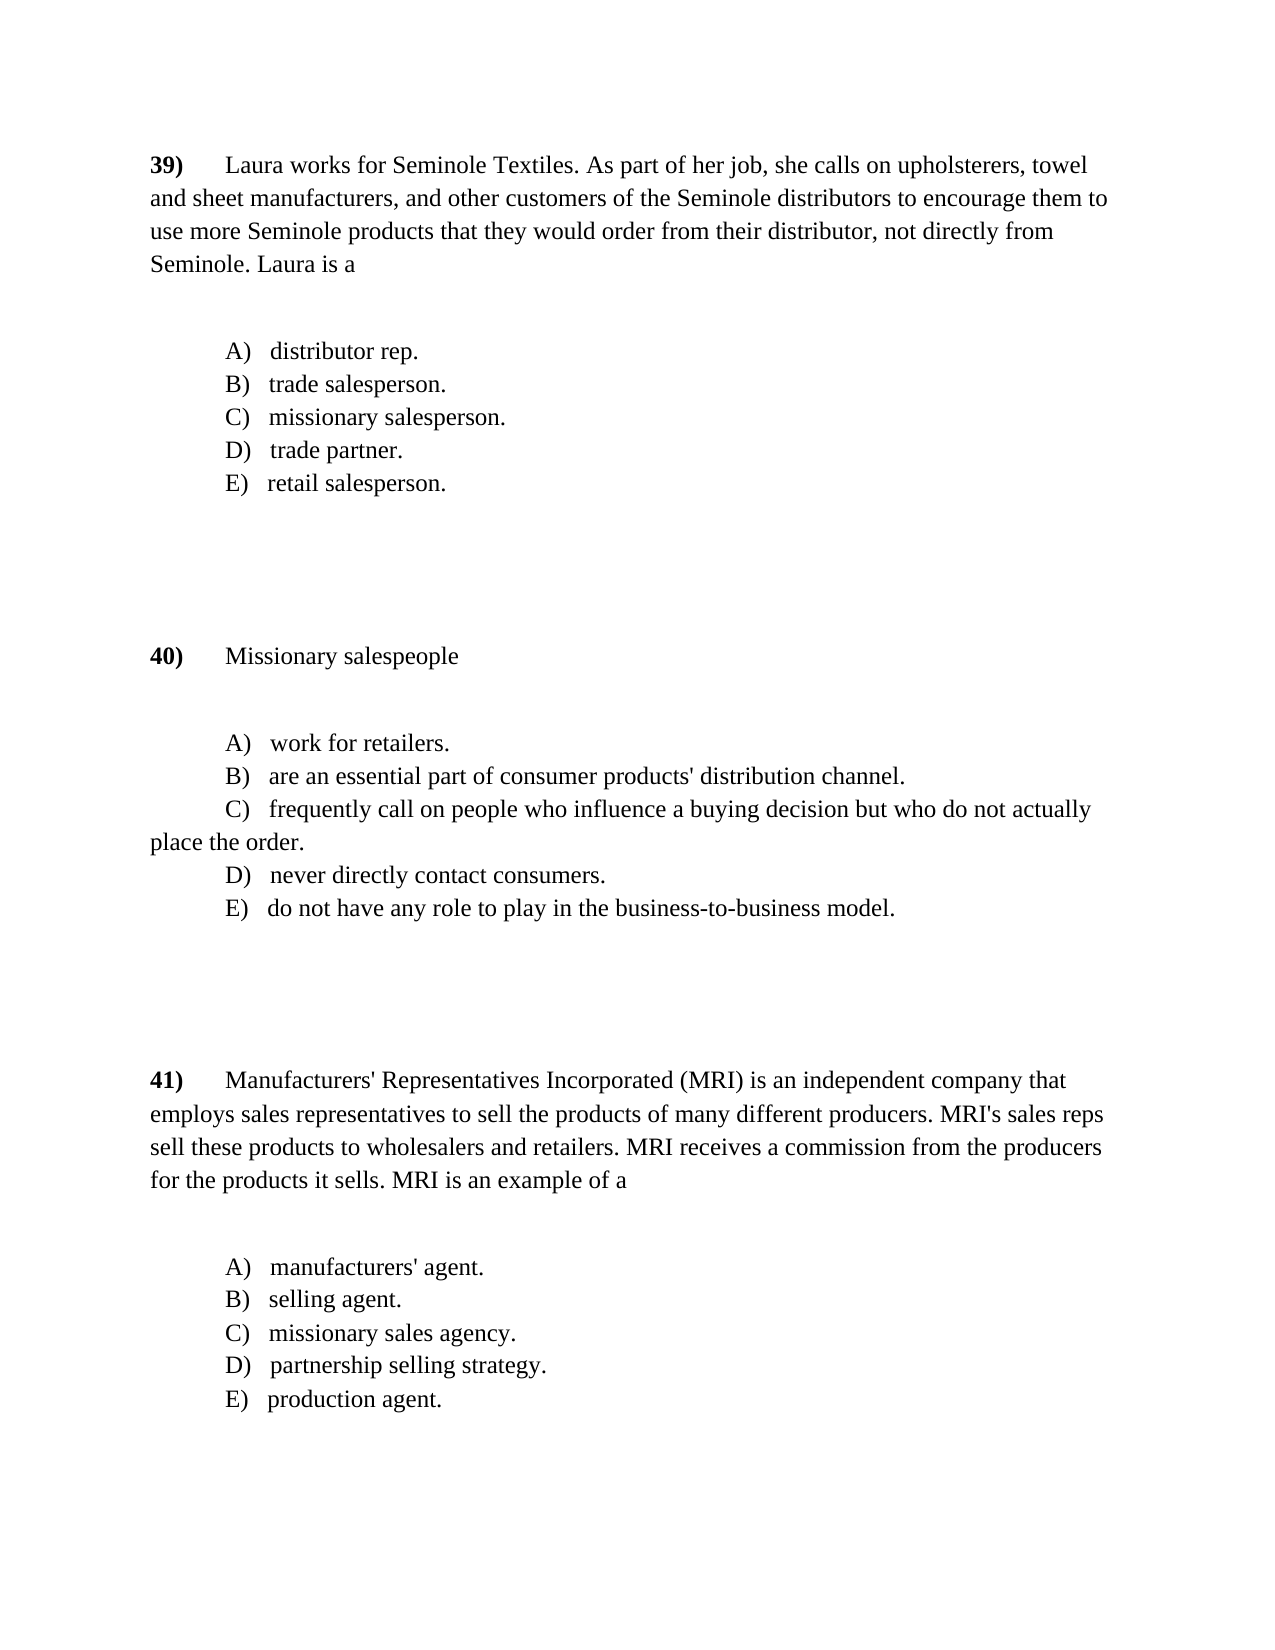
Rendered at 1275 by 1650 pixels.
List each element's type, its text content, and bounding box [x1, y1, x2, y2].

text 41) Manufacturers' Representatives Incorporated (MRI) is an independent company that employs sales representatives to sell the products of many different producers. MRI's sales reps sell these products to wholesalers and retailers. MRI receives a commission from the producers for the products it sells. MRI is an example of a [150, 1066, 1125, 1193]
text 39) Laura works for Seminole Textiles. As part of her job, she calls on upholsterers, towel and sheet manufacturers, and other customers of the Seminole distributors to encourage them to use more Seminole products that they would order from their distributor, not directly from Seminole. Laura is a [150, 150, 1125, 278]
text A) distributor rep. B) trade salesperson. C) missionary salesperson. D) trade partner. E) retail salesperson. [150, 303, 1125, 530]
text A) work for retailers. B) are an essential part of consumer products' distribution channel. C) frequently call on people who influence a buying decision but who do not actually place the order. D) never directly contact consumers. E) do not have any role to play in the business-to-business model. [150, 695, 1125, 954]
text 40) Missionary salespeople [150, 641, 1125, 669]
text A) manufacturers' agent. B) selling agent. C) missionary sales agency. D) partnership selling strategy. E) production agent. [150, 1218, 1125, 1445]
